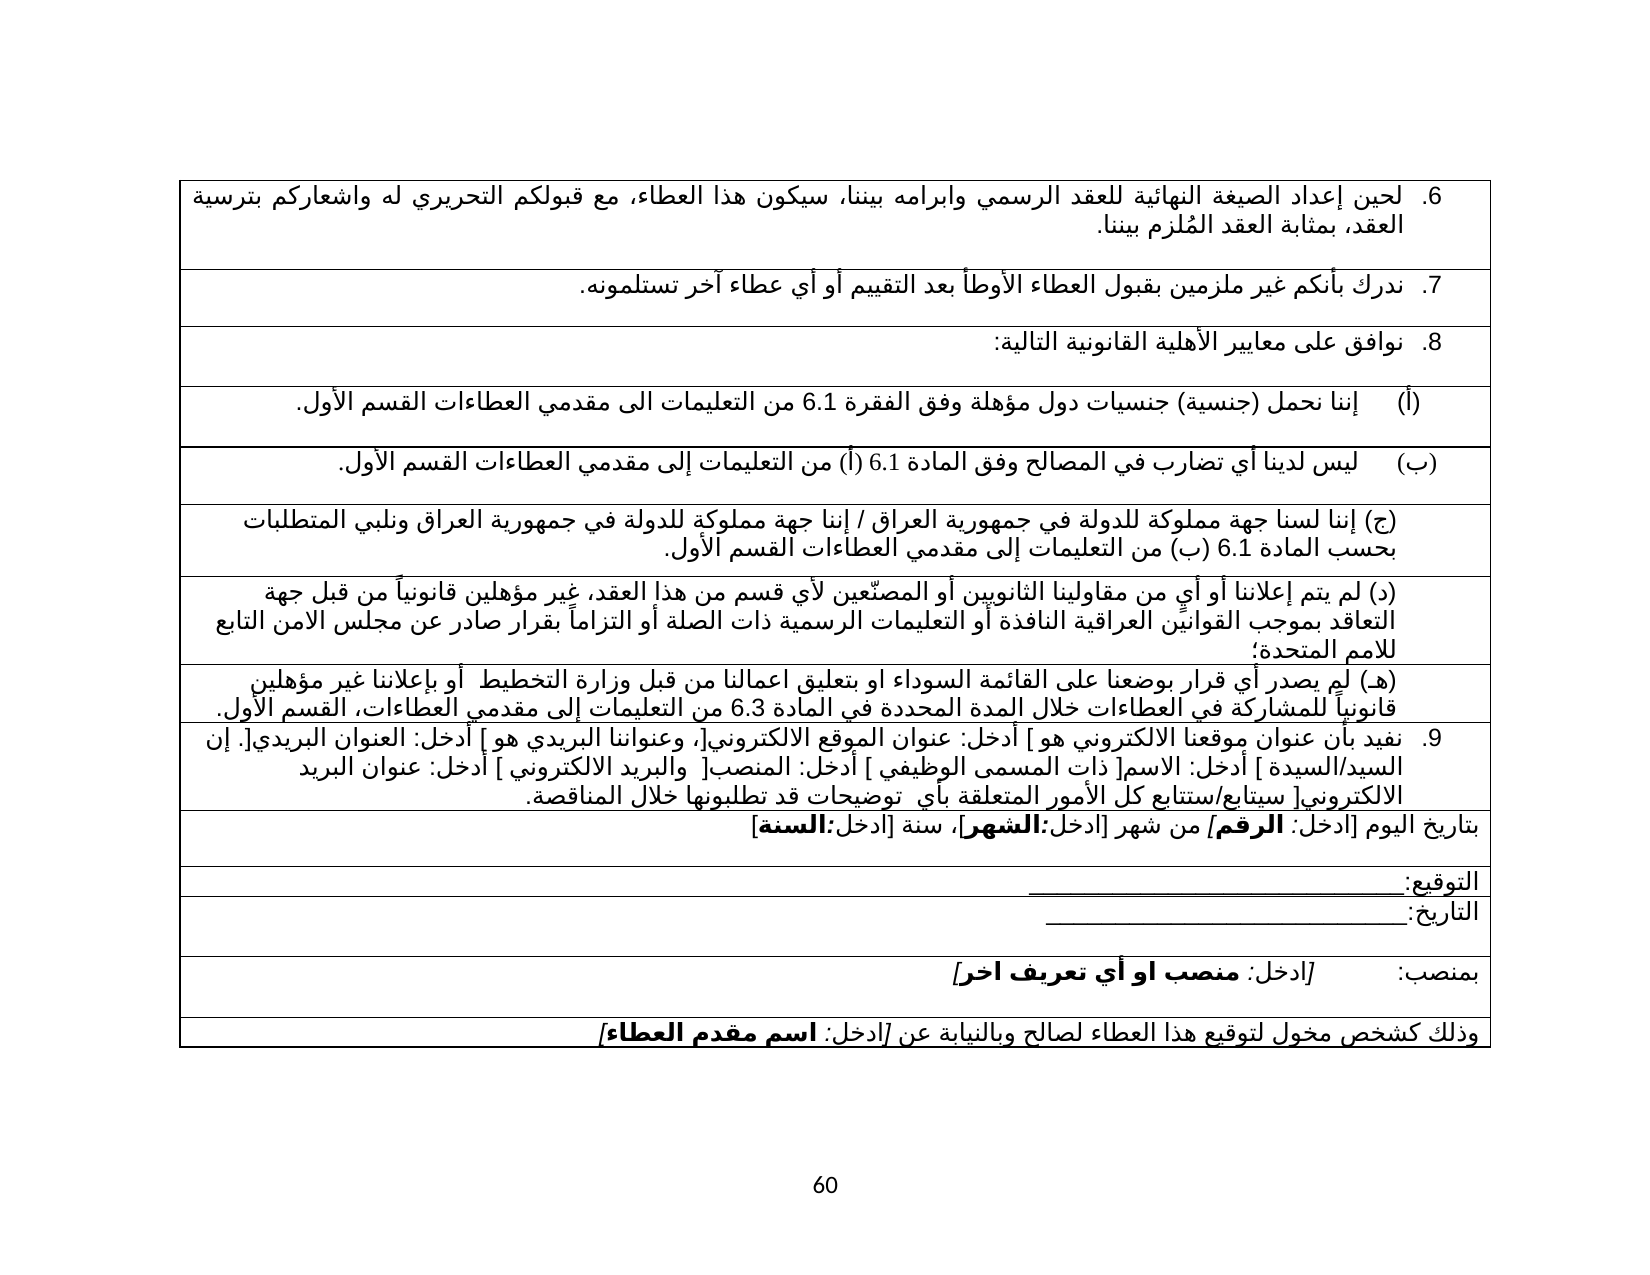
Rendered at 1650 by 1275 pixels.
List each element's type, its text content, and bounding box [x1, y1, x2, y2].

table_cell ليس لدينا أي تضارب في المصالح وفق المادة 6.1 (أ) من التعليمات إلى مقدمي العطاءات القسم الأول. [181, 448, 1490, 503]
table_cell بمنصب: [ادخل: منصب او أي تعريف اخر] [181, 957, 1490, 1017]
table_cell (هـ) لم يصدر أي قرار بوضعنا على القائمة السوداء او بتعليق اعمالنا من قبل وزارة التخطيط أو بإعلاننا غير مؤهلين قانونياً للمشاركة في العطاءات خلال المدة المحددة في المادة 6.3 من التعليمات إلى مقدمي العطاءات، القسم الأول. [181, 665, 1490, 722]
table_cell (ج) إننا لسنا جهة مملوكة للدولة في جمهورية العراق / إننا جهة مملوكة للدولة في جمهورية العراق ونلبي المتطلبات بحسب المادة 6.1 (ب) من التعليمات إلى مقدمي العطاءات القسم الأول. [181, 505, 1490, 576]
table_cell ندرك بأنكم غير ملزمين بقبول العطاء الأوطأ بعد التقييم أو أي عطاء آخر تستلمونه. [181, 270, 1490, 326]
table_cell وذلك كشخص مخول لتوقيع هذا العطاء لصالح وبالنيابة عن [ادخل: اسم مقدم العطاء] [181, 1018, 1490, 1046]
table_cell إننا نحمل (جنسية) جنسيات دول مؤهلة وفق الفقرة 6.1 من التعليمات الى مقدمي العطاءات القسم الأول. [181, 387, 1490, 446]
table_cell التوقيع:___________________________ [181, 867, 1490, 896]
table_cell نفيد بأن عنوان موقعنا الالكتروني هو ] أدخل: عنوان الموقع الالكتروني[، وعنواننا البريدي هو ] أدخل: العنوان البريدي[. إن السيد/السيدة ] أدخل: الاسم[ ذات المسمى الوظيفي ] أدخل: المنصب[ والبريد الالكتروني ] أدخل: عنوان البريد الالكتروني[ سيتابع/ستتابع كل الأمور المتعلقة بأي توضيحات قد تطلبونها خلال المناقصة. [181, 723, 1490, 809]
table_cell (د) لم يتم إعلاننا أو أيٍ من مقاولينا الثانويين أو المصنّعين لأي قسم من هذا العقد، غير مؤهلين قانونياً من قبل جهة التعاقد بموجب القوانين العراقية النافذة أو التعليمات الرسمية ذات الصلة أو التزاماً بقرار صادر عن مجلس الامن التابع للامم المتحدة؛ [181, 577, 1490, 664]
table_cell التاريخ:__________________________ [181, 897, 1490, 956]
table_cell نوافق على معايير الأهلية القانونية التالية: [181, 327, 1490, 386]
table_header لحين إعداد الصيغة النهائية للعقد الرسمي وابرامه بيننا، سيكون هذا العطاء، مع قبولكم التحريري له واشعاركم بترسية العقد، بمثابة العقد المُلزم بيننا. [181, 181, 1490, 269]
table_cell بتاريخ اليوم [ادخل: الرقم] من شهر [ادخل:الشهر]، سنة [ادخل:السنة] [181, 811, 1490, 866]
